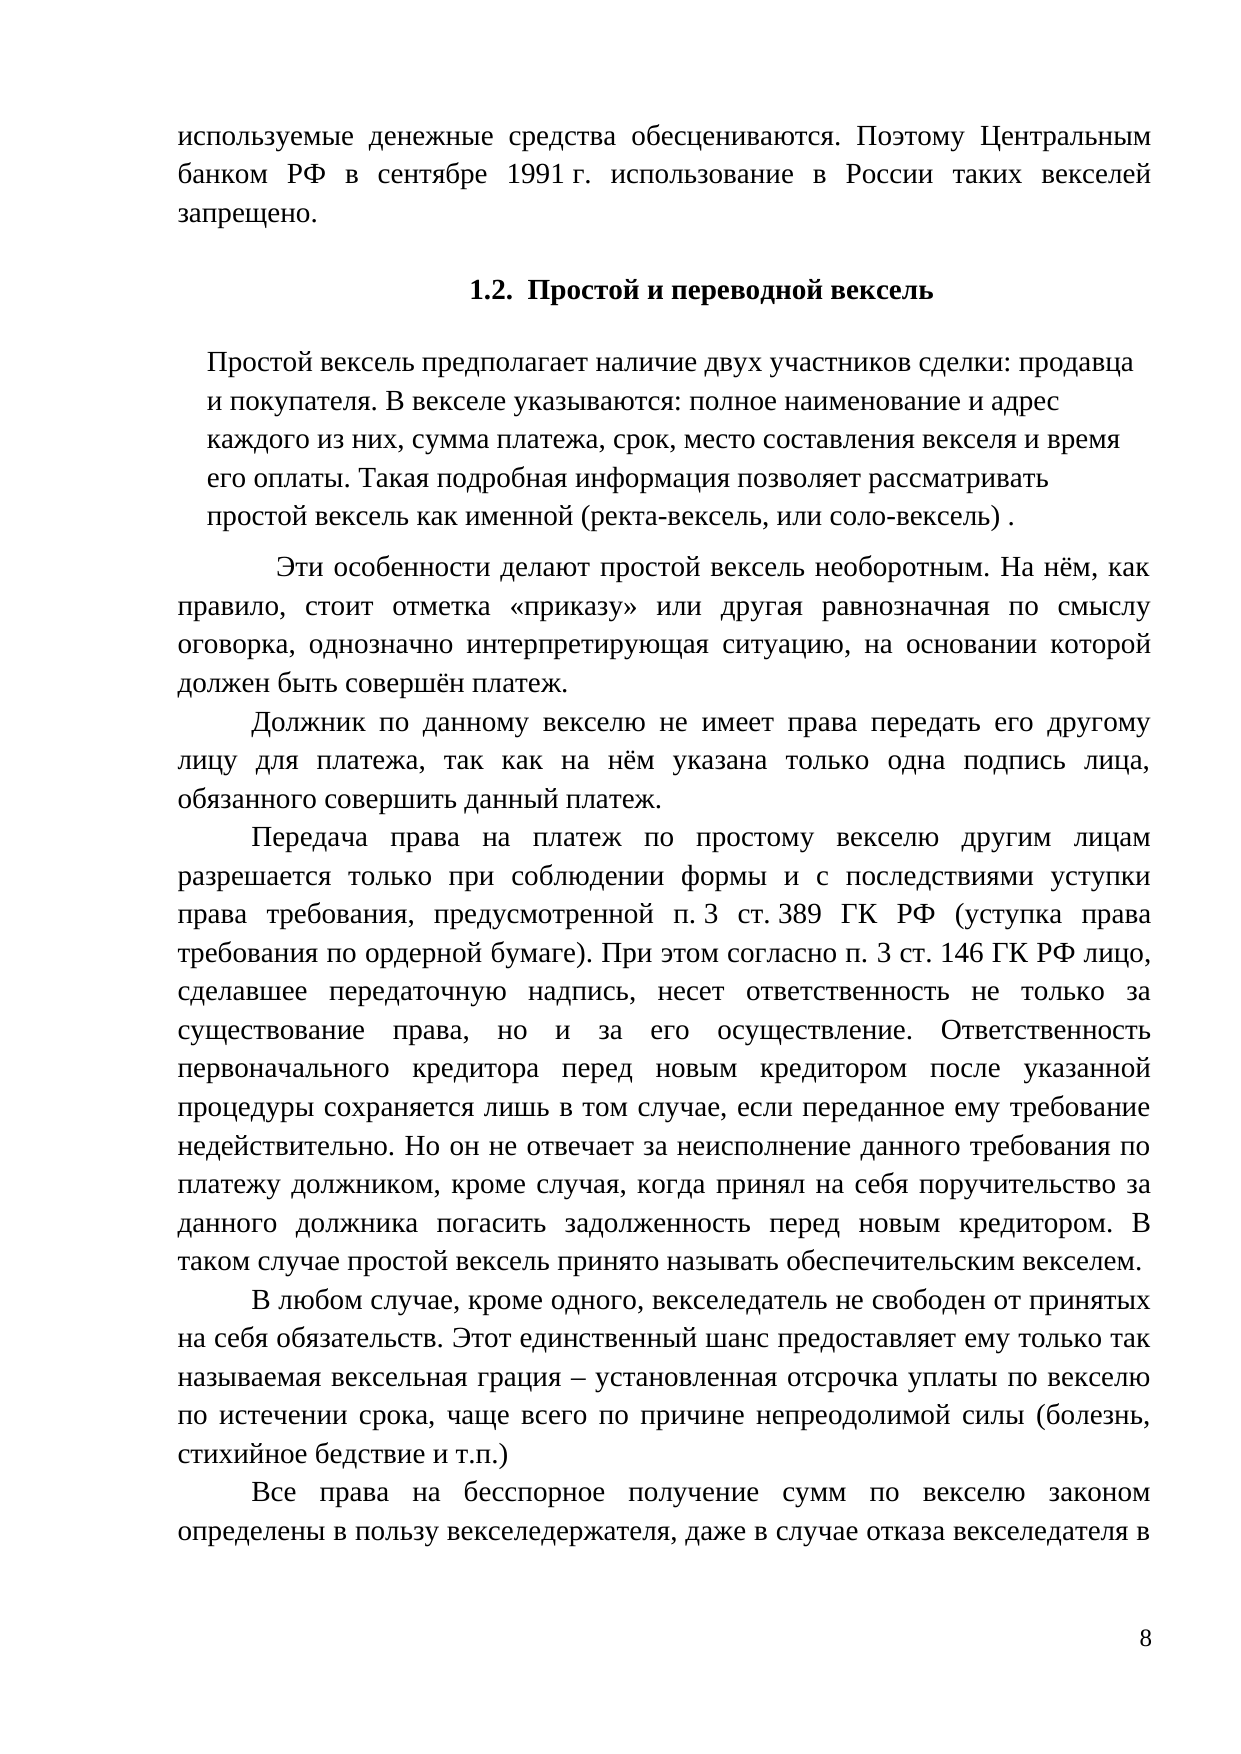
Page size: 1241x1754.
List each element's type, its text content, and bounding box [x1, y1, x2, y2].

text Эти особенности делают простой вексель необоротным. На нём, как правило, стоит отметка «приказу» или другая равнозначная по смыслу оговорка, однозначно интерпретирующая ситуацию, на основании которой должен быть совершён платеж. [177, 549, 1152, 699]
text Должник по данному векселю не имеет права передать его другому лицу для платежа, так как на нём указана только одна подпись лица, обязанного совершить данный платеж. [177, 704, 1152, 814]
text 1.2. Простой и переводной вексель [177, 272, 1152, 306]
text Простой вексель предполагает наличие двух участников сделки: продавца и покупателя. В векселе указываются: полное наименование и адрес каждого из них, сумма платежа, срок, место составления векселя и время его оплаты. Такая подробная информация позволяет рассматривать простой вексель как именной (ректа-вексель, или соло-вексель) . [207, 344, 1152, 532]
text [177, 1474, 1152, 1547]
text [177, 118, 1152, 229]
text В любом случае, кроме одного, векселедатель не свободен от принятых на себя обязательств. Этот единственный шанс предоставляет ему только так называемая вексельная грация – установленная отсрочка уплаты по векселю по истечении срока, чаще всего по причине непреодолимой силы (болезнь, стихийное бедствие и т.п.) [177, 1282, 1152, 1469]
text Передача права на платеж по простому векселю другим лицам разрешается только при соблюдении формы и с последствиями уступки права требования, предусмотренной п. 3 ст. 389 ГК РФ (уступка права требования по ордерной бумаге). При этом согласно п. 3 ст. 146 ГК РФ лицо, сделавшее передаточную надпись, несет ответственность не только за существование права, но и за его осуществление. Ответственность первоначального кредитора перед новым кредитором после указанной процедуры сохраняется лишь в том случае, если переданное ему требование недействительно. Но он не отвечает за неисполнение данного требования по платежу должником, кроме случая, когда принял на себя поручительство за данного должника погасить задолженность перед новым кредитором. В таком случае простой вексель принято называть обеспечительским векселем. [177, 819, 1152, 1277]
